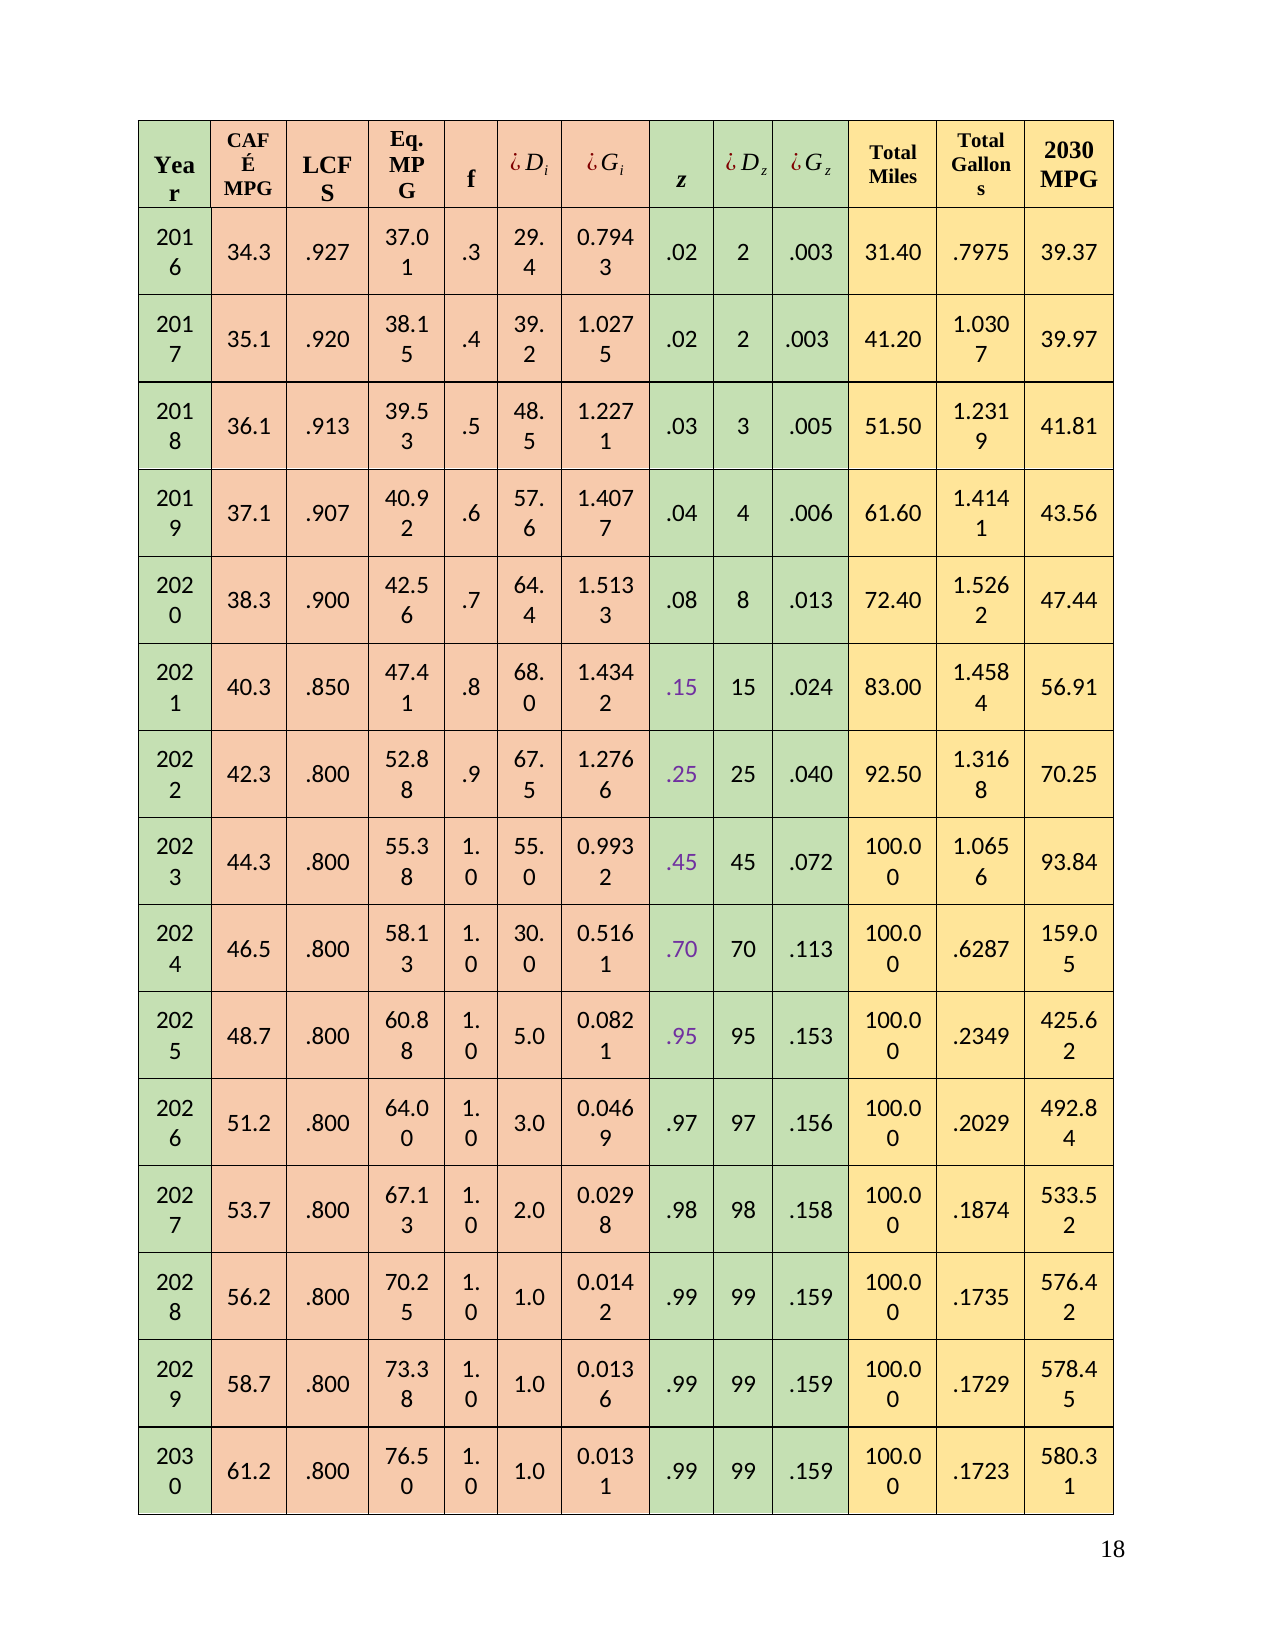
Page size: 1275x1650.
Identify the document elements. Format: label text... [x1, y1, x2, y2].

table_cell 34.3 [212, 208, 286, 294]
table_cell .800 [287, 1079, 368, 1165]
table_cell .1723 [937, 1428, 1024, 1513]
table_cell 1.5133 [562, 557, 649, 643]
table_cell 0.0136 [562, 1340, 649, 1426]
table_cell [773, 121, 848, 207]
table_cell Total Gallons [937, 121, 1024, 207]
table_cell 55.38 [369, 818, 444, 904]
table_cell 2025 [139, 992, 211, 1078]
table_cell 47.41 [369, 644, 444, 730]
table_cell 38.3 [212, 557, 286, 643]
table_cell 3.0 [498, 1079, 561, 1165]
table_cell 1.4141 [937, 470, 1024, 556]
table_cell 37.01 [369, 208, 444, 294]
table_cell 0.9932 [562, 818, 649, 904]
table_cell 56.91 [1025, 644, 1113, 730]
table_cell .800 [287, 992, 368, 1078]
table_header Year [139, 121, 210, 207]
table_cell .45 [650, 818, 713, 904]
table_cell .1729 [937, 1340, 1024, 1426]
table_cell 492.84 [1025, 1079, 1113, 1165]
table_cell 73.38 [369, 1340, 444, 1426]
table_cell 35.1 [212, 295, 286, 381]
table_cell 576.42 [1025, 1253, 1113, 1339]
table_cell .920 [287, 295, 368, 381]
table_cell .15 [650, 644, 713, 730]
table_cell .2349 [937, 992, 1024, 1078]
table_cell 2022 [139, 731, 211, 817]
table_cell 67.5 [498, 731, 561, 817]
table_cell .08 [650, 557, 713, 643]
table_cell 39.2 [498, 295, 561, 381]
table_cell 41.81 [1025, 383, 1113, 468]
table_cell .850 [287, 644, 368, 730]
table_cell 83.00 [849, 644, 936, 730]
table_cell .800 [287, 731, 368, 817]
table_cell .95 [650, 992, 713, 1078]
table_cell .70 [650, 905, 713, 991]
table_cell 25 [714, 731, 772, 817]
table_cell 1.5262 [937, 557, 1024, 643]
table_cell 1.0 [445, 1340, 497, 1426]
table_cell 72.40 [849, 557, 936, 643]
table_cell .7 [445, 557, 497, 643]
table_cell 2030 [139, 1428, 211, 1513]
table_cell 100.00 [849, 1428, 936, 1513]
table_cell .907 [287, 470, 368, 556]
table_cell 55.0 [498, 818, 561, 904]
table_cell .005 [773, 383, 848, 468]
table_cell .800 [287, 1340, 368, 1426]
table_cell 38.15 [369, 295, 444, 381]
table_cell .913 [287, 383, 368, 468]
table_cell 100.00 [849, 992, 936, 1078]
table_cell 47.44 [1025, 557, 1113, 643]
table_cell 0.0821 [562, 992, 649, 1078]
table_cell 64.4 [498, 557, 561, 643]
table_cell 2.0 [498, 1166, 561, 1252]
table_cell .9 [445, 731, 497, 817]
table_cell .006 [773, 470, 848, 556]
table_cell 43.56 [1025, 470, 1113, 556]
table_cell 53.7 [212, 1166, 286, 1252]
table_cell 1.0275 [562, 295, 649, 381]
table_cell 2028 [139, 1253, 211, 1339]
table_cell 1.2766 [562, 731, 649, 817]
table_cell .013 [773, 557, 848, 643]
table_cell 45 [714, 818, 772, 904]
table_cell 98 [714, 1166, 772, 1252]
table_cell 1.0 [445, 818, 497, 904]
table_cell 2030 MPG [1025, 121, 1113, 207]
table_cell .97 [650, 1079, 713, 1165]
table_cell 580.31 [1025, 1428, 1113, 1513]
table_cell 39.37 [1025, 208, 1113, 294]
table_cell 1.2319 [937, 383, 1024, 468]
table_cell 1.0307 [937, 295, 1024, 381]
table_cell 46.5 [212, 905, 286, 991]
table_cell 2024 [139, 905, 211, 991]
table_cell 58.13 [369, 905, 444, 991]
table_cell 97 [714, 1079, 772, 1165]
table_cell 76.50 [369, 1428, 444, 1513]
table_cell 100.00 [849, 1166, 936, 1252]
table_cell 67.13 [369, 1166, 444, 1252]
table_cell 51.2 [212, 1079, 286, 1165]
table_cell 56.2 [212, 1253, 286, 1339]
table_cell .024 [773, 644, 848, 730]
table_cell .158 [773, 1166, 848, 1252]
table_cell 2020 [139, 557, 211, 643]
table_cell 100.00 [849, 818, 936, 904]
table_cell 70.25 [1025, 731, 1113, 817]
table_cell 51.50 [849, 383, 936, 468]
table_cell 578.45 [1025, 1340, 1113, 1426]
table_cell 99 [714, 1428, 772, 1513]
table_cell 64.00 [369, 1079, 444, 1165]
table_cell 2 [714, 295, 772, 381]
table_cell 1.3168 [937, 731, 1024, 817]
table_cell .800 [287, 905, 368, 991]
table_cell .800 [287, 818, 368, 904]
table_cell 159.05 [1025, 905, 1113, 991]
table_cell 425.62 [1025, 992, 1113, 1078]
table_cell 2026 [139, 1079, 211, 1165]
table_cell 5.0 [498, 992, 561, 1078]
table_cell .5 [445, 383, 497, 468]
table_cell Total Miles [849, 121, 936, 207]
table_cell .03 [650, 383, 713, 468]
table_cell Eq. MPG [369, 121, 444, 207]
table_cell 1.2271 [562, 383, 649, 468]
table_cell 99 [714, 1253, 772, 1339]
table_cell 57.6 [498, 470, 561, 556]
table_cell 42.56 [369, 557, 444, 643]
table_cell 100.00 [849, 1079, 936, 1165]
table_cell 0.7943 [562, 208, 649, 294]
table_cell .153 [773, 992, 848, 1078]
table_cell .900 [287, 557, 368, 643]
table_cell 2017 [139, 295, 211, 381]
table_cell 100.00 [849, 905, 936, 991]
table_cell .159 [773, 1253, 848, 1339]
table_cell 3 [714, 383, 772, 468]
table_cell .3 [445, 208, 497, 294]
table_cell 8 [714, 557, 772, 643]
table_cell 0.0142 [562, 1253, 649, 1339]
table_cell .02 [650, 295, 713, 381]
table_cell 2018 [139, 383, 211, 468]
table_cell .159 [773, 1340, 848, 1426]
table_cell 58.7 [212, 1340, 286, 1426]
table_cell 100.00 [849, 1340, 936, 1426]
table_cell .2029 [937, 1079, 1024, 1165]
table_cell 2 [714, 208, 772, 294]
table_cell .25 [650, 731, 713, 817]
table_cell 1.0 [498, 1428, 561, 1513]
table_cell CAFÉ MPG [211, 121, 286, 207]
table_cell .072 [773, 818, 848, 904]
table_cell 1.0 [498, 1340, 561, 1426]
table_cell .003 [773, 295, 848, 381]
table_cell 92.50 [849, 731, 936, 817]
table_cell 48.5 [498, 383, 561, 468]
table_cell .156 [773, 1079, 848, 1165]
table_cell 1.4077 [562, 470, 649, 556]
table_cell 70 [714, 905, 772, 991]
table_cell 60.88 [369, 992, 444, 1078]
table_cell .113 [773, 905, 848, 991]
table_cell 1.0 [445, 1253, 497, 1339]
table_cell .04 [650, 470, 713, 556]
table_cell 37.1 [212, 470, 286, 556]
table_cell .159 [773, 1428, 848, 1513]
table_cell .99 [650, 1428, 713, 1513]
table_cell 1.0 [445, 1166, 497, 1252]
table_cell 2029 [139, 1340, 211, 1426]
table_cell .8 [445, 644, 497, 730]
table_cell .1735 [937, 1253, 1024, 1339]
table_cell 39.53 [369, 383, 444, 468]
table_cell f [445, 121, 497, 207]
table_cell 0.0298 [562, 1166, 649, 1252]
table_cell 2016 [139, 208, 211, 294]
table_cell .98 [650, 1166, 713, 1252]
table_cell 4 [714, 470, 772, 556]
table_cell .99 [650, 1253, 713, 1339]
table_cell 0.0131 [562, 1428, 649, 1513]
table_cell .7975 [937, 208, 1024, 294]
table_cell 41.20 [849, 295, 936, 381]
table_cell .99 [650, 1340, 713, 1426]
table_cell 100.00 [849, 1253, 936, 1339]
table_cell 44.3 [212, 818, 286, 904]
table_cell 93.84 [1025, 818, 1113, 904]
table_cell 70.25 [369, 1253, 444, 1339]
table_cell 1.0 [445, 992, 497, 1078]
table_cell 1.0 [498, 1253, 561, 1339]
table_cell 61.2 [212, 1428, 286, 1513]
table_cell 1.0 [445, 1428, 497, 1513]
table_cell 1.0 [445, 905, 497, 991]
table_cell .6287 [937, 905, 1024, 991]
table_cell 95 [714, 992, 772, 1078]
table_cell 2019 [139, 470, 211, 556]
table_cell 1.4584 [937, 644, 1024, 730]
table_cell 15 [714, 644, 772, 730]
table_cell 39.97 [1025, 295, 1113, 381]
table_cell .800 [287, 1253, 368, 1339]
table_cell LCFS [287, 121, 368, 207]
table_cell 36.1 [212, 383, 286, 468]
table_cell .02 [650, 208, 713, 294]
table_cell 68.0 [498, 644, 561, 730]
table_cell 2021 [139, 644, 211, 730]
table_cell [562, 121, 649, 207]
table_cell .4 [445, 295, 497, 381]
table_cell 0.0469 [562, 1079, 649, 1165]
table_cell .800 [287, 1428, 368, 1513]
table_cell z [650, 121, 713, 207]
table_cell [498, 121, 561, 207]
table_cell 1.4342 [562, 644, 649, 730]
table_cell 40.3 [212, 644, 286, 730]
table_cell 40.92 [369, 470, 444, 556]
table_cell [714, 121, 772, 207]
table_cell .040 [773, 731, 848, 817]
table_cell .6 [445, 470, 497, 556]
table_cell 99 [714, 1340, 772, 1426]
table_cell 61.60 [849, 470, 936, 556]
table_cell 1.0 [445, 1079, 497, 1165]
table_cell 2023 [139, 818, 211, 904]
table_cell 2027 [139, 1166, 211, 1252]
table_cell 1.0656 [937, 818, 1024, 904]
table_cell .927 [287, 208, 368, 294]
table_cell .800 [287, 1166, 368, 1252]
table_cell 42.3 [212, 731, 286, 817]
table_cell 29.4 [498, 208, 561, 294]
table_cell .1874 [937, 1166, 1024, 1252]
table_cell .003 [773, 208, 848, 294]
table_cell 52.88 [369, 731, 444, 817]
table_cell 533.52 [1025, 1166, 1113, 1252]
table_cell 31.40 [849, 208, 936, 294]
table_cell 48.7 [212, 992, 286, 1078]
table_cell 0.5161 [562, 905, 649, 991]
table_cell 30.0 [498, 905, 561, 991]
